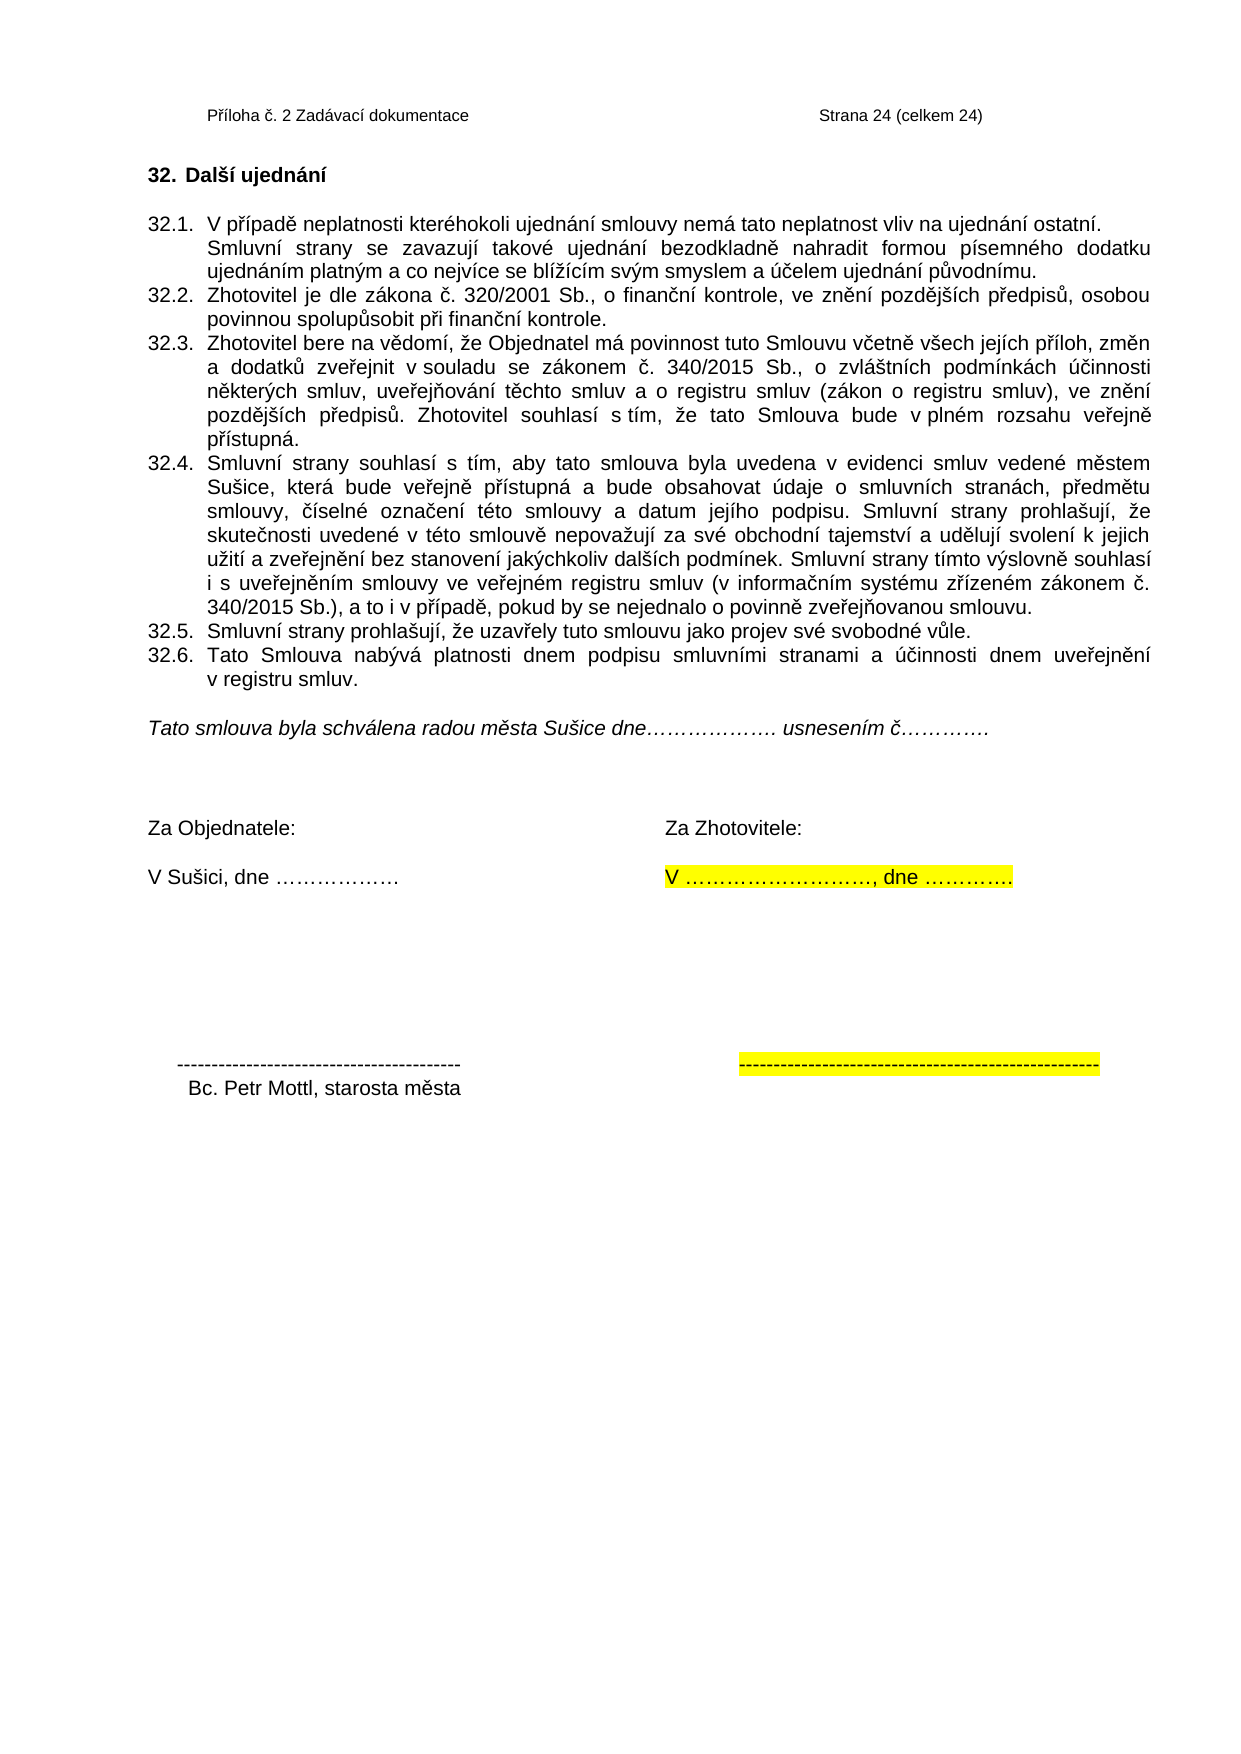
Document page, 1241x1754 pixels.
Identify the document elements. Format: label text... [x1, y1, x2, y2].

list Další ujednání [148, 162, 1152, 186]
text Tato smlouva byla schválena radou města Sušice dne………………. usnesením č…………. [148, 716, 1152, 739]
text Za Objednatele: Za Zhotovitele: [148, 814, 1152, 839]
text Smluvní strany se zavazují takové ujednání bezodkladně nahradit formou písemného dodatku ujednáním platným a co nejvíce se blížícím svým smyslem a účelem ujednání původnímu. [207, 235, 1152, 283]
text V Sušici, dne ……………… V ………………………, dne …………. [148, 864, 1152, 888]
list Zhotovitel bere na vědomí, že Objednatel má povinnost tuto Smlouvu včetně všech jejích příloh, změn a dodatků zveřejnit v souladu se zákonem č. 340/2015 Sb., o zvláštních podmínkách účinnosti některých smluv, uveřejňování těchto smluv a o registru smluv (zákon o registru smluv), ve znění pozdějších předpisů. Zhotovitel souhlasí s tím, že tato Smlouva bude v plném rozsahu veřejně přístupná. [148, 331, 1152, 451]
text Bc. Petr Mottl, starosta města [148, 1076, 1152, 1099]
list Zhotovitel je dle zákona č. 320/2001 Sb., o finanční kontrole, ve znění pozdějších předpisů, osobou povinnou spolupůsobit při finanční kontrole. [148, 283, 1152, 331]
list Smluvní strany souhlasí s tím, aby tato smlouva byla uvedena v evidenci smluv vedené městem Sušice, která bude veřejně přístupná a bude obsahovat údaje o smluvních stranách, předmětu smlouvy, číselné označení této smlouvy a datum jejího podpisu. Smluvní strany prohlašují, že skutečnosti uvedené v této smlouvě nepovažují za své obchodní tajemství a udělují svolení k jejich užití a zveřejnění bez stanovení jakýchkoliv dalších podmínek. Smluvní strany tímto výslovně souhlasí i s uveřejněním smlouvy ve veřejném registru smluv (v informačním systému zřízeném zákonem č. 340/2015 Sb.), a to i v případě, pokud by se nejednalo o povinně zveřejňovanou smlouvu. [148, 451, 1152, 619]
text ----------------------------------------- ---------------------------------------------------- [148, 1051, 1152, 1076]
list Tato Smlouva nabývá platnosti dnem podpisu smluvními stranami a účinnosti dnem uveřejnění v registru smluv. [148, 643, 1152, 691]
list V případě neplatnosti kteréhokoli ujednání smlouvy nemá tato neplatnost vliv na ujednání ostatní. [148, 211, 1152, 235]
list Smluvní strany prohlašují, že uzavřely tuto smlouvu jako projev své svobodné vůle. [148, 619, 1152, 643]
